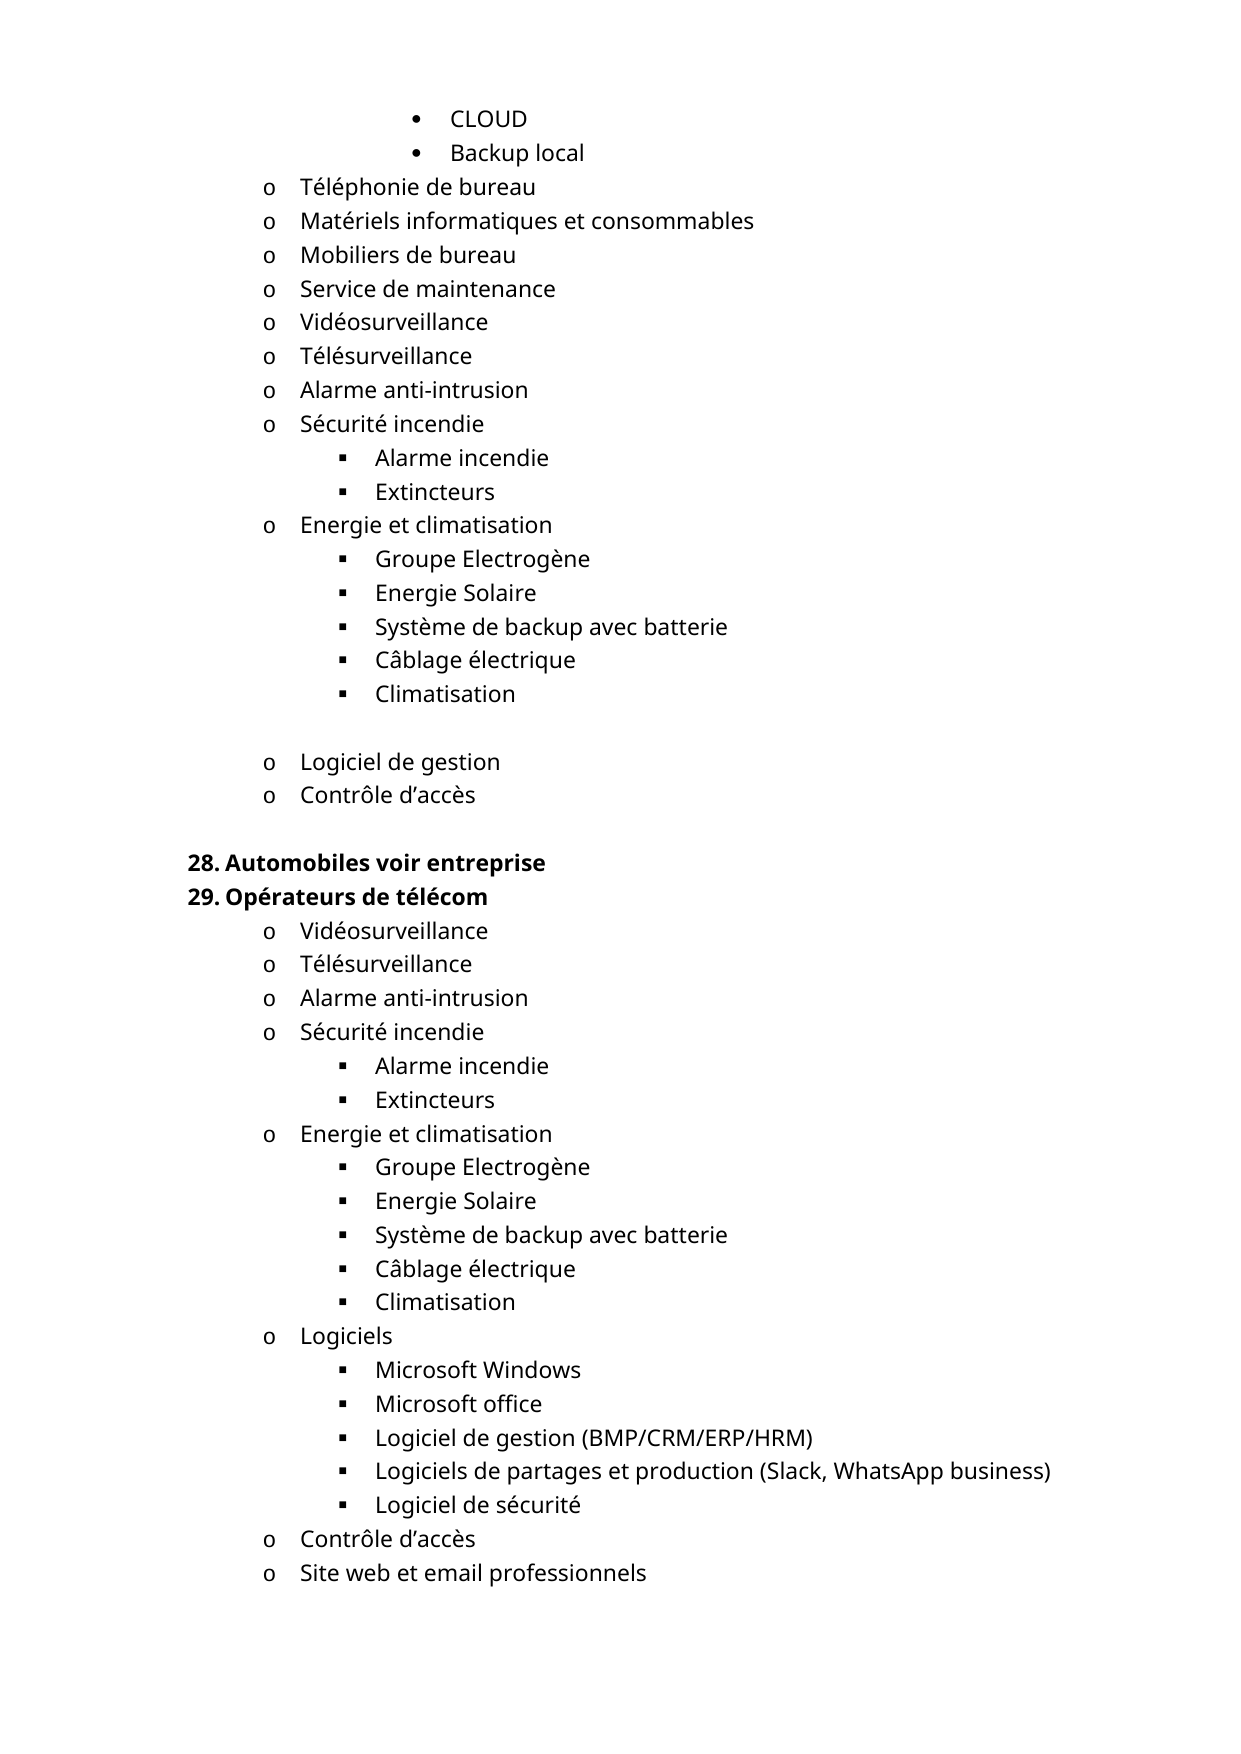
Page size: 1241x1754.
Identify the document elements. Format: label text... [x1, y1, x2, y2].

list Alarme anti-intrusion [262, 982, 1090, 1014]
list Contrôle d’accès [262, 779, 1090, 811]
list Logiciels de partages et production (Slack, WhatsApp business) [337, 1455, 1090, 1486]
list Télésurveillance [262, 948, 1090, 980]
list Logiciels [262, 1320, 1090, 1351]
list Site web et email professionnels [262, 1557, 1090, 1588]
list Opérateurs de télécom [187, 881, 1090, 912]
list Vidéosurveillance [262, 306, 1090, 338]
list Energie Solaire [337, 577, 1090, 608]
list Contrôle d’accès [262, 1523, 1090, 1554]
list Logiciel de gestion [262, 746, 1090, 777]
list Télésurveillance [262, 340, 1090, 372]
list CLOUD [412, 103, 1090, 135]
list Mobiliers de bureau [262, 239, 1090, 270]
list Climatisation [337, 1286, 1090, 1318]
list Alarme incendie [337, 442, 1090, 473]
list Climatisation [337, 678, 1090, 709]
list Câblage électrique [337, 644, 1090, 676]
list Matériels informatiques et consommables [262, 205, 1090, 236]
list Système de backup avec batterie [337, 611, 1090, 642]
list Logiciel de gestion (BMP/CRM/ERP/HRM) [337, 1421, 1090, 1453]
list Service de maintenance [262, 272, 1090, 304]
list Groupe Electrogène [337, 1151, 1090, 1183]
list Alarme incendie [337, 1050, 1090, 1081]
list Vidéosurveillance [262, 914, 1090, 946]
list Groupe Electrogène [337, 543, 1090, 574]
list Microsoft Windows [337, 1354, 1090, 1385]
list Câblage électrique [337, 1253, 1090, 1284]
list Energie et climatisation [262, 1117, 1090, 1149]
list Logiciel de sécurité [337, 1489, 1090, 1520]
list Extincteurs [337, 476, 1090, 507]
list Sécurité incendie [262, 1016, 1090, 1047]
list Automobiles voir entreprise [187, 847, 1090, 878]
list Energie et climatisation [262, 509, 1090, 541]
list Extincteurs [337, 1084, 1090, 1115]
list Microsoft office [337, 1388, 1090, 1419]
list Energie Solaire [337, 1185, 1090, 1216]
list Backup local [412, 137, 1090, 168]
list Téléphonie de bureau [262, 171, 1090, 202]
list Sécurité incendie [262, 408, 1090, 439]
list Système de backup avec batterie [337, 1219, 1090, 1250]
list Alarme anti-intrusion [262, 374, 1090, 405]
